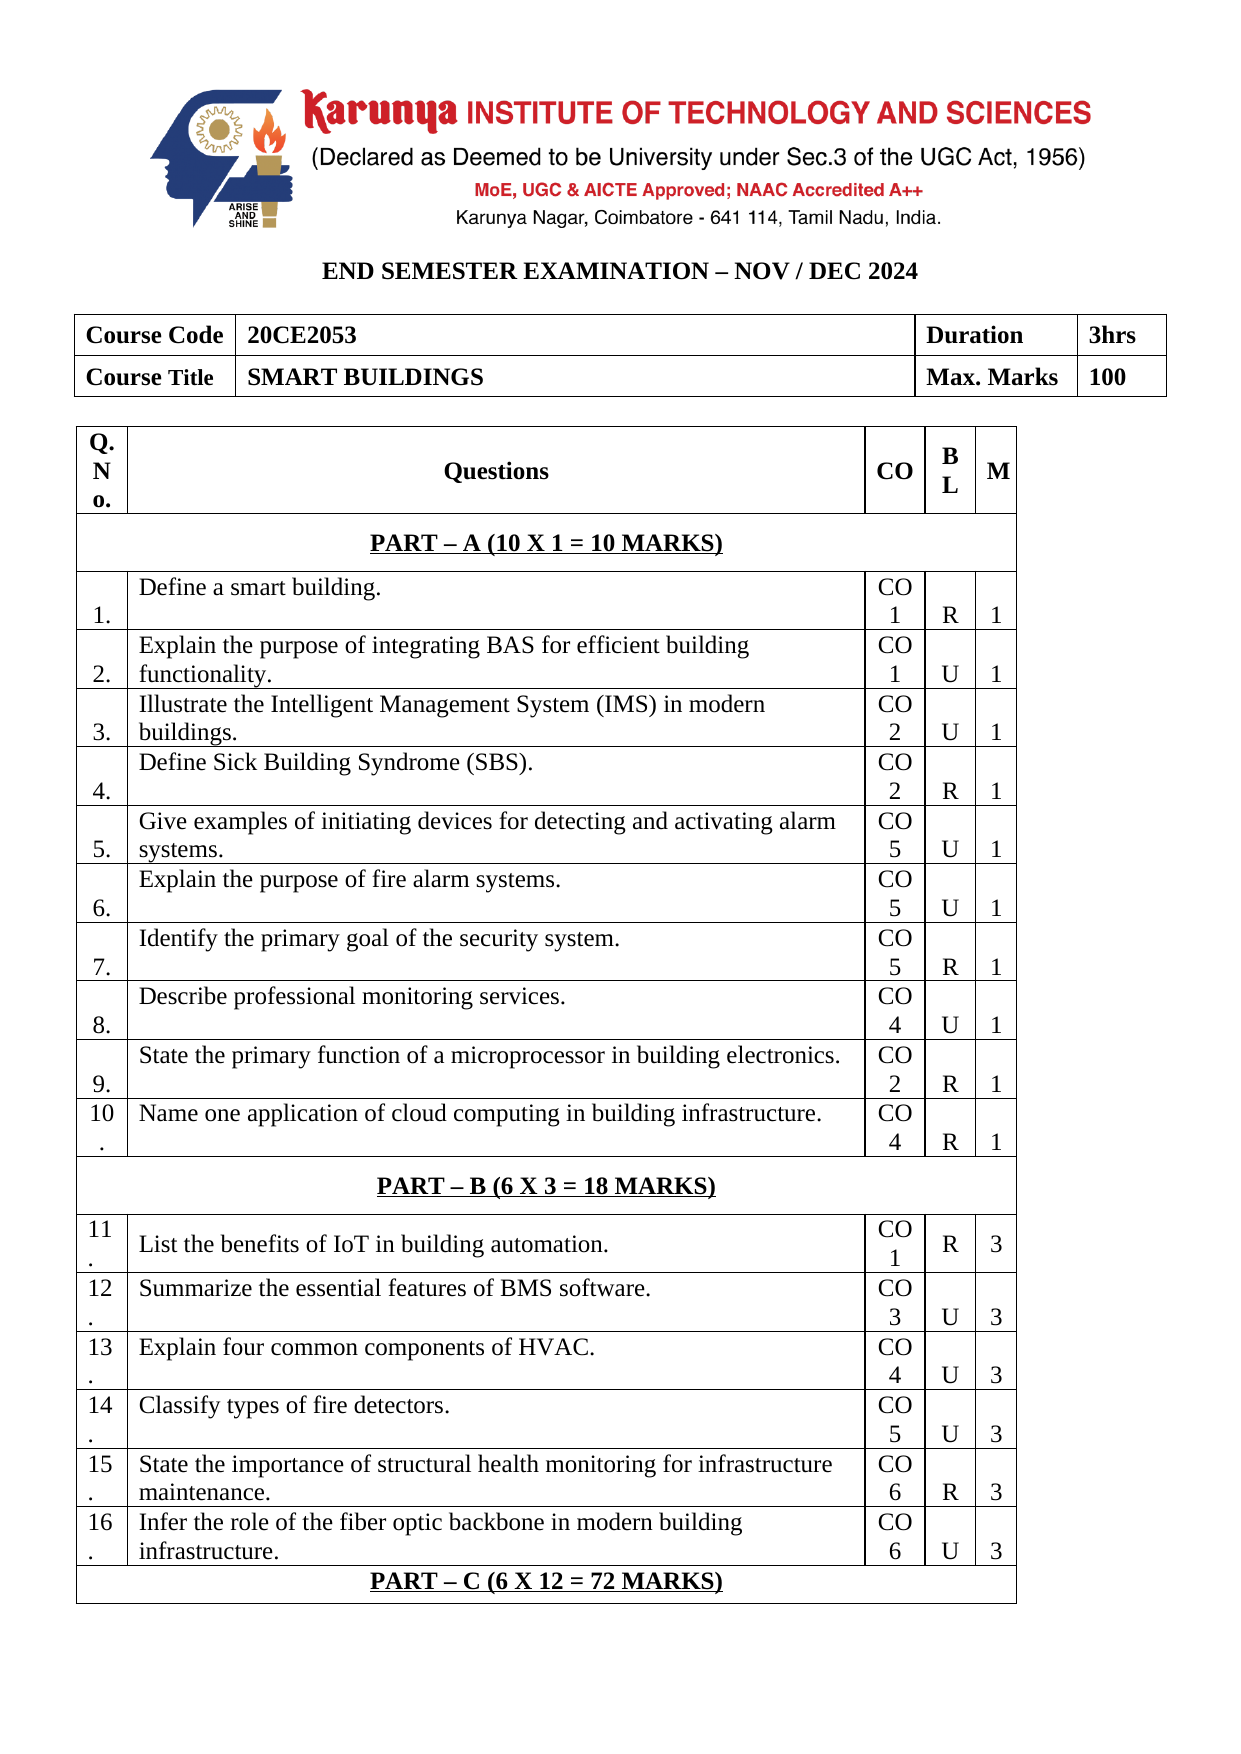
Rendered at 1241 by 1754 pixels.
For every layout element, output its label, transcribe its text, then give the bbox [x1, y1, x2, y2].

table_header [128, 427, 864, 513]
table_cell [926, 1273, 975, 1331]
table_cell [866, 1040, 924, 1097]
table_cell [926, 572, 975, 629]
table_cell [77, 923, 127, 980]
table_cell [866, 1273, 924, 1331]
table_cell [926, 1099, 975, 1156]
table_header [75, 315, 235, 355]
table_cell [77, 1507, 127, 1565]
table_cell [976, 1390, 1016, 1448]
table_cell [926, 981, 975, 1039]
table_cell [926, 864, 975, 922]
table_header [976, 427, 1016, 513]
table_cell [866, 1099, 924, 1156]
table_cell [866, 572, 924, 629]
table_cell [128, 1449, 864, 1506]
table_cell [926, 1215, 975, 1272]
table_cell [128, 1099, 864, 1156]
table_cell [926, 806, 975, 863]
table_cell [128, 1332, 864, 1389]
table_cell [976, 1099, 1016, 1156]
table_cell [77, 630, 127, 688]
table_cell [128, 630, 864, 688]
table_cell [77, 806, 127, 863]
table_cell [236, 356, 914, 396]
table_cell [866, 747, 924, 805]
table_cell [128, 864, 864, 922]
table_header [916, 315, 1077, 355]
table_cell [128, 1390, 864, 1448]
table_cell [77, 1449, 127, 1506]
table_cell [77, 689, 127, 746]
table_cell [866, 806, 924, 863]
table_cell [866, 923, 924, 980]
picture [150, 89, 1091, 228]
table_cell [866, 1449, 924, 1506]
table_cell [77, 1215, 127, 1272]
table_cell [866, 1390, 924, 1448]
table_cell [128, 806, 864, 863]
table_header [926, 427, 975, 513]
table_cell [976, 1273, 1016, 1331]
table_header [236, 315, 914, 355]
text END SEMESTER EXAMINATION – NOV / DEC 2024 [150, 256, 1090, 285]
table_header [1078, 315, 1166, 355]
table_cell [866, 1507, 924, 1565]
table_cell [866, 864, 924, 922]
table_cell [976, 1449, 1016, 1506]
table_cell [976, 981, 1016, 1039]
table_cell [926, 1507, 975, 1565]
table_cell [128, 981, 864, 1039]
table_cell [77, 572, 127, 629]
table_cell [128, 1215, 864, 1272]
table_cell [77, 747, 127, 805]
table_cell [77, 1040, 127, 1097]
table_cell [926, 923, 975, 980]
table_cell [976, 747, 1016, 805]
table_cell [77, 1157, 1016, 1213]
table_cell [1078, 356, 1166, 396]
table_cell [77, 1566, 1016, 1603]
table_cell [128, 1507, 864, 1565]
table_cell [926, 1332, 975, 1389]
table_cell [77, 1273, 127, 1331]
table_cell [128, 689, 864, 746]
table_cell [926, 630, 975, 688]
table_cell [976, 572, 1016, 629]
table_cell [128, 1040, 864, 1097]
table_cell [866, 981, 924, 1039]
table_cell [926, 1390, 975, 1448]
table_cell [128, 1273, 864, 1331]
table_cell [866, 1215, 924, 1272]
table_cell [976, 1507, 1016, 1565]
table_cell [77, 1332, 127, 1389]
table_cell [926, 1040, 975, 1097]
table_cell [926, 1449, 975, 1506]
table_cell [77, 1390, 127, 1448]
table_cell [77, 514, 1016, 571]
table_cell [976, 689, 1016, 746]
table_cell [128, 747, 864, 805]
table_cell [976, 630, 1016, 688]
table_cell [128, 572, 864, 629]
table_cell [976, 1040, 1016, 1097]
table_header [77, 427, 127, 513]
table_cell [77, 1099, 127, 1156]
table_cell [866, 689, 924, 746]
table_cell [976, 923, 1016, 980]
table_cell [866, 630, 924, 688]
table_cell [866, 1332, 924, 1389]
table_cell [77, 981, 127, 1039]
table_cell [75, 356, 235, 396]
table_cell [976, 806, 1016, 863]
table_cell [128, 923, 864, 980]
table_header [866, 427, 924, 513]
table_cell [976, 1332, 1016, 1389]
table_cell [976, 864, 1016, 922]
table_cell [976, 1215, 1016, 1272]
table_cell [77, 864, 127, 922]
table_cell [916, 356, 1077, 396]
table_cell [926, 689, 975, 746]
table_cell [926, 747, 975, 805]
